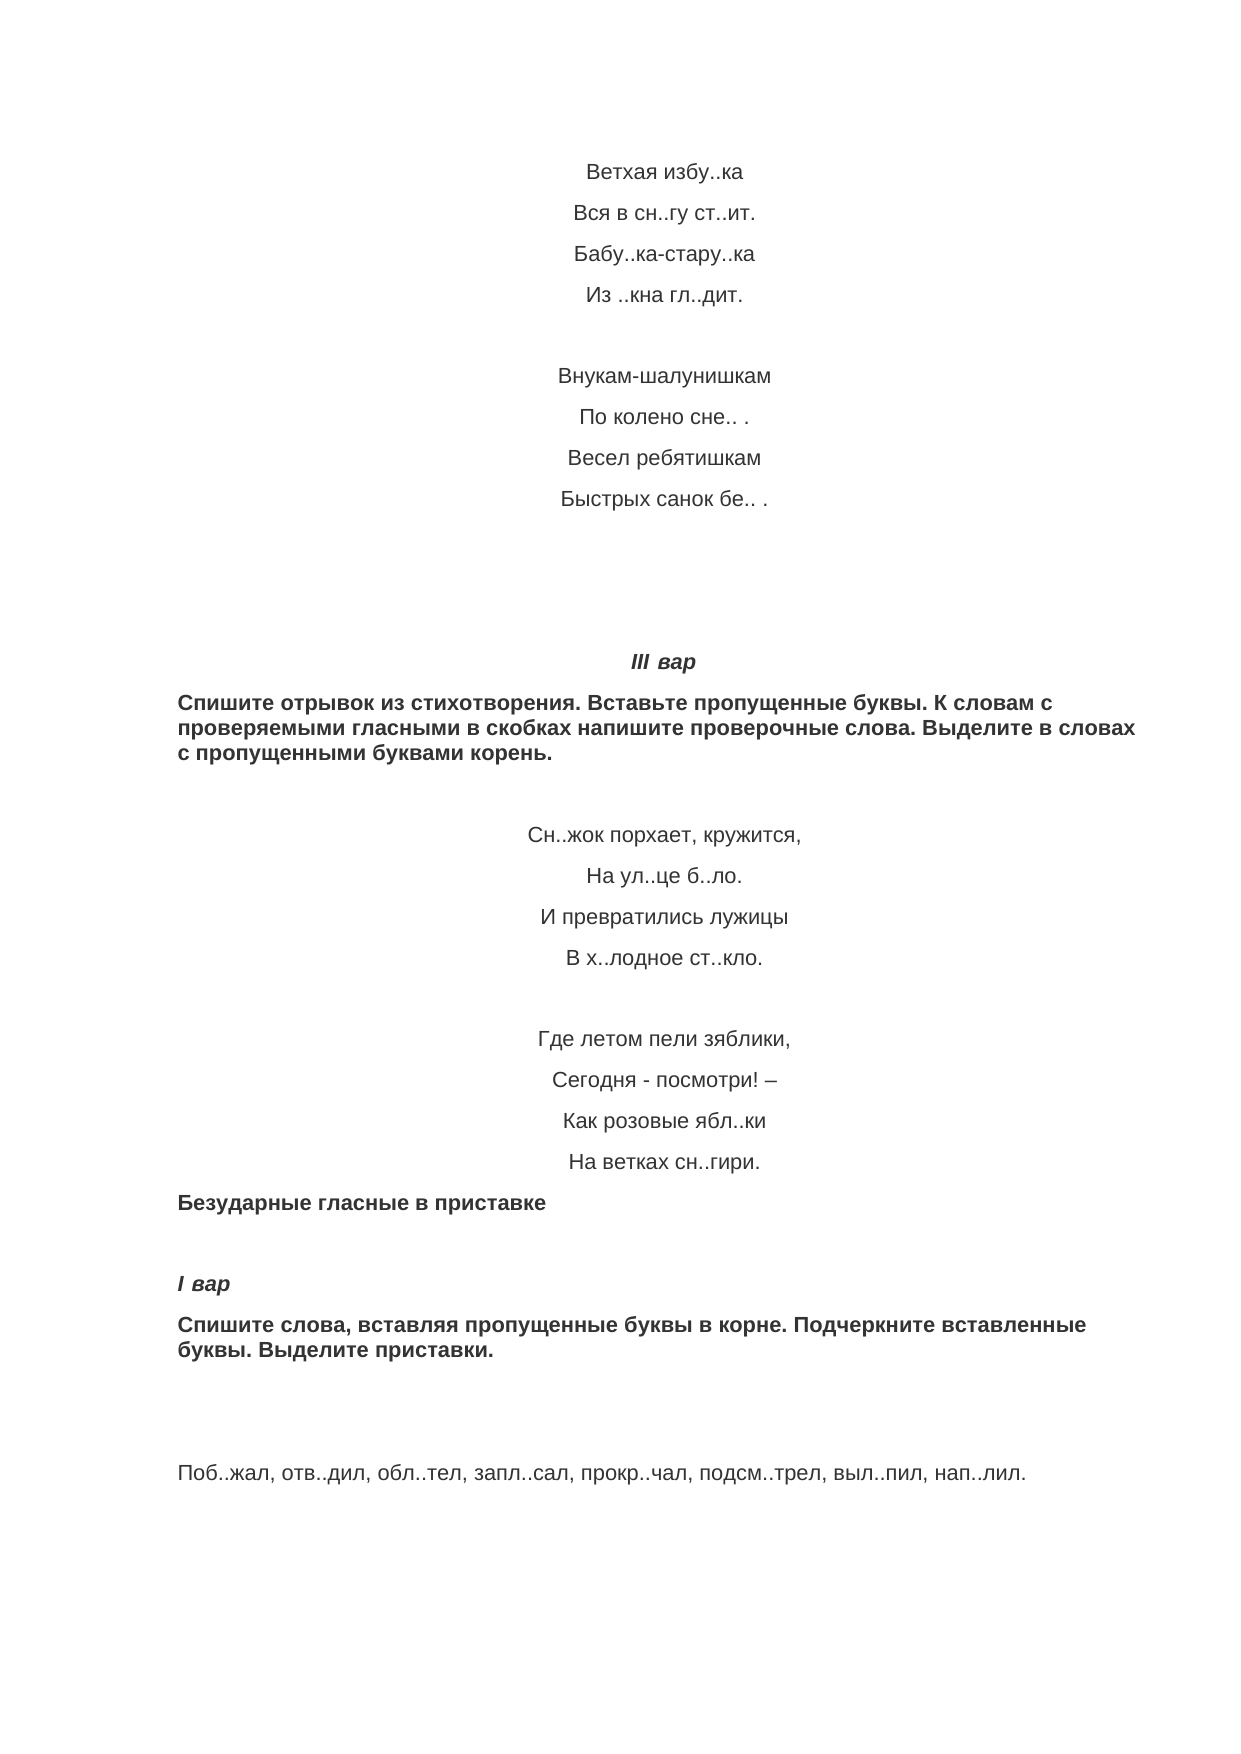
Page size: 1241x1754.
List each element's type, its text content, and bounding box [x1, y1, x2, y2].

text Вся в сн..гу ст..ит. [177, 200, 1152, 225]
text На ветках сн..гири. [177, 1148, 1152, 1174]
text И превратились лужицы [177, 903, 1152, 929]
text Сн..жок порхает, кружится, [177, 822, 1152, 847]
text Быстрых санок бе.. . [177, 486, 1152, 511]
text Внукам-шалунишкам [177, 363, 1152, 388]
text Спишите отрывок из стихотворения. Вставьте пропущенные буквы. К словам с проверяемыми гласными в скобках напишите проверочные слова. Выделите в словах с пропущенными буквами корень. [177, 690, 1152, 765]
text В х..лодное ст..кло. [177, 944, 1152, 969]
text Поб..жал, отв..дил, обл..тел, запл..сал, прокр..чал, подсм..трел, выл..пил, нап..лил. [177, 1459, 1152, 1485]
text По колено сне.. . [177, 404, 1152, 429]
text Спишите слова, вставляя пропущенные буквы в корне. Подчеркните вставленные буквы. Выделите приставки. [177, 1312, 1152, 1362]
text Весел ребятишкам [177, 445, 1152, 470]
text III вар [177, 649, 1152, 674]
text Бабу..ка-стару..ка [177, 241, 1152, 266]
text Ветхая избу..ка [177, 159, 1152, 184]
text Из ..кна гл..дит. [177, 281, 1152, 307]
text На ул..це б..ло. [177, 863, 1152, 888]
text Безударные гласные в приставке [177, 1189, 1152, 1214]
text I вар [177, 1271, 1152, 1296]
text Где летом пели зяблики, [177, 1026, 1152, 1051]
text Сегодня - посмотри! – [177, 1067, 1152, 1092]
text Как розовые ябл..ки [177, 1108, 1152, 1133]
